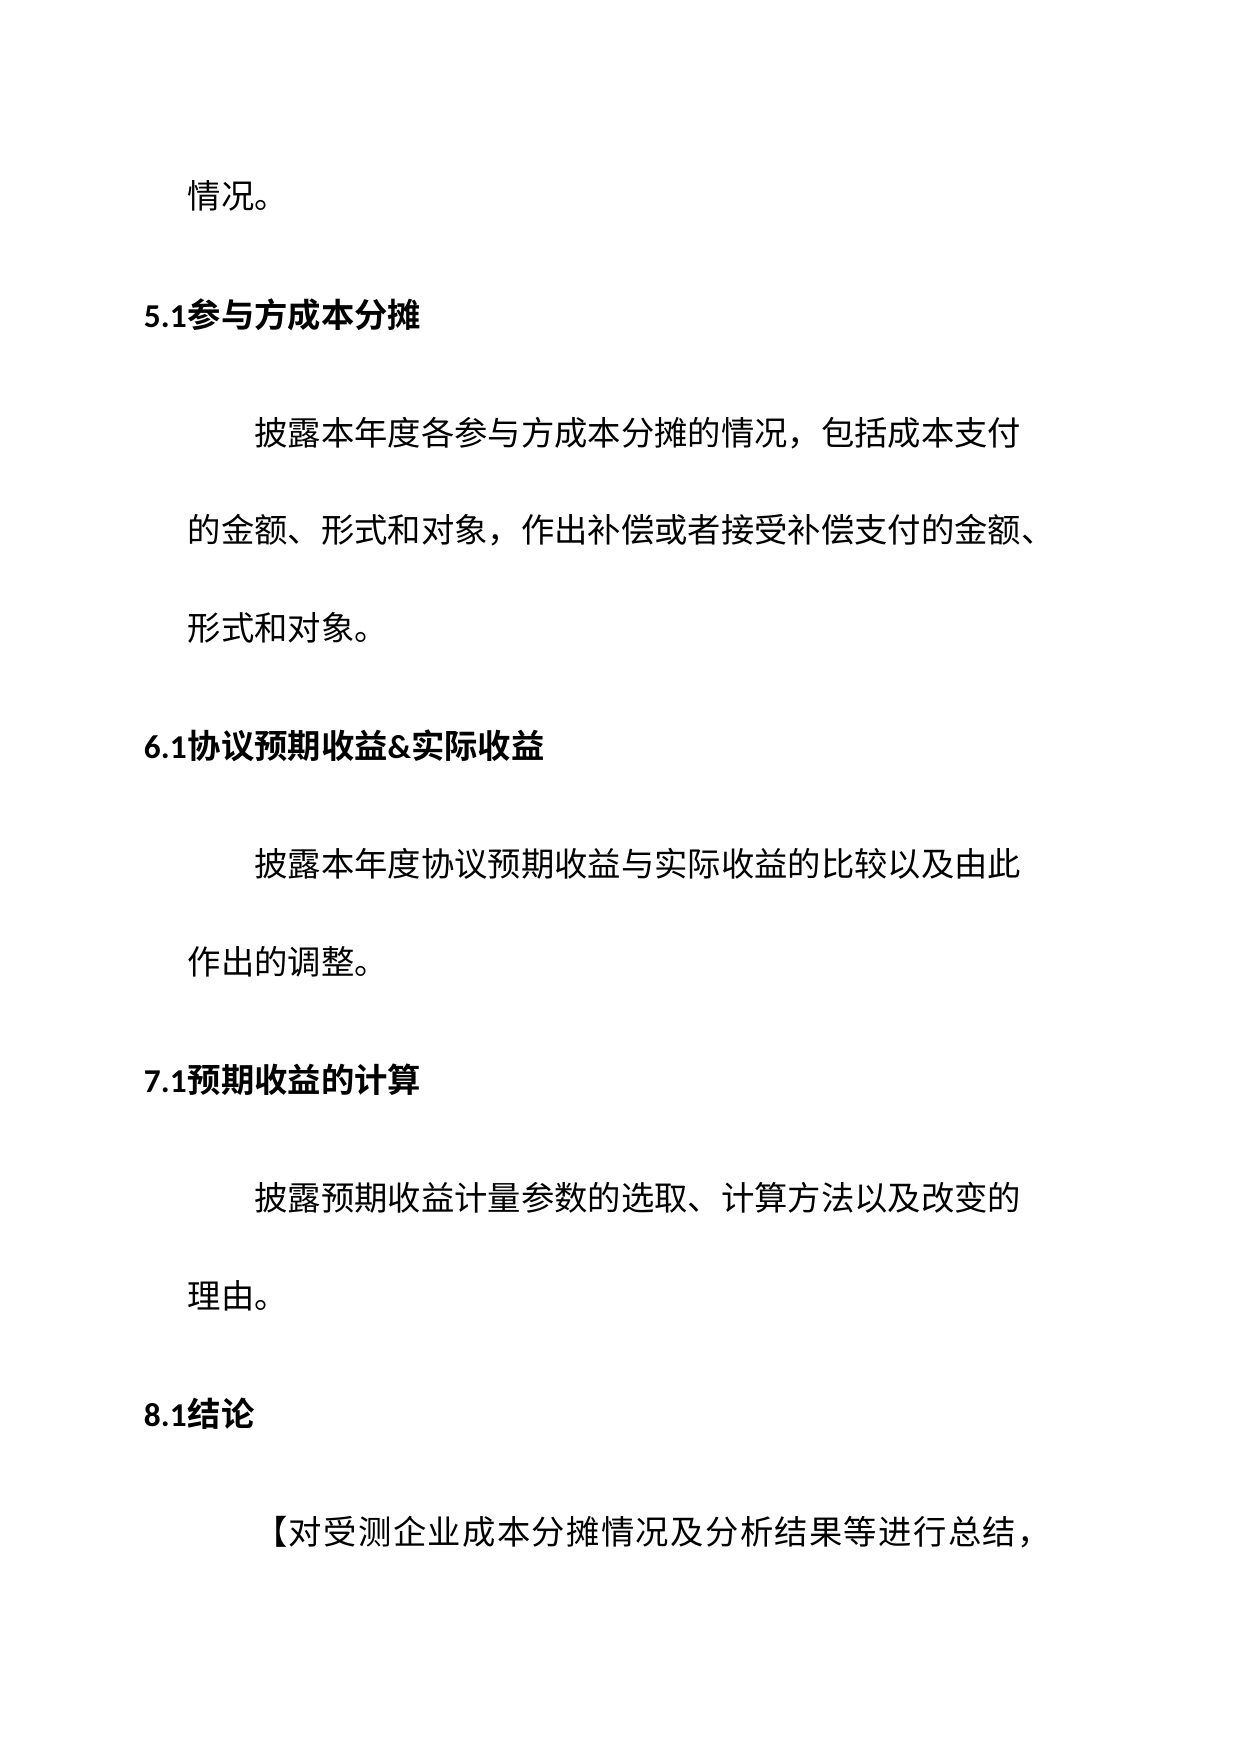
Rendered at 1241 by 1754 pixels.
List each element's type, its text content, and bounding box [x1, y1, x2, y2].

list 参与方成本分摊 [144, 280, 1053, 345]
list 预期收益的计算 [144, 1046, 1053, 1111]
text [187, 162, 1053, 227]
text 披露本年度各参与方成本分摊的情况，包括成本支付的金额、形式和对象，作出补偿或者接受补偿支付的金额、形式和对象。 [187, 398, 1053, 658]
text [187, 1498, 1053, 1563]
list 结论 [144, 1379, 1053, 1444]
text 披露预期收益计量参数的选取、计算方法以及改变的理由。 [187, 1164, 1053, 1326]
list 协议预期收益&实际收益 [144, 712, 1053, 777]
text 披露本年度协议预期收益与实际收益的比较以及由此作出的调整。 [187, 830, 1053, 992]
